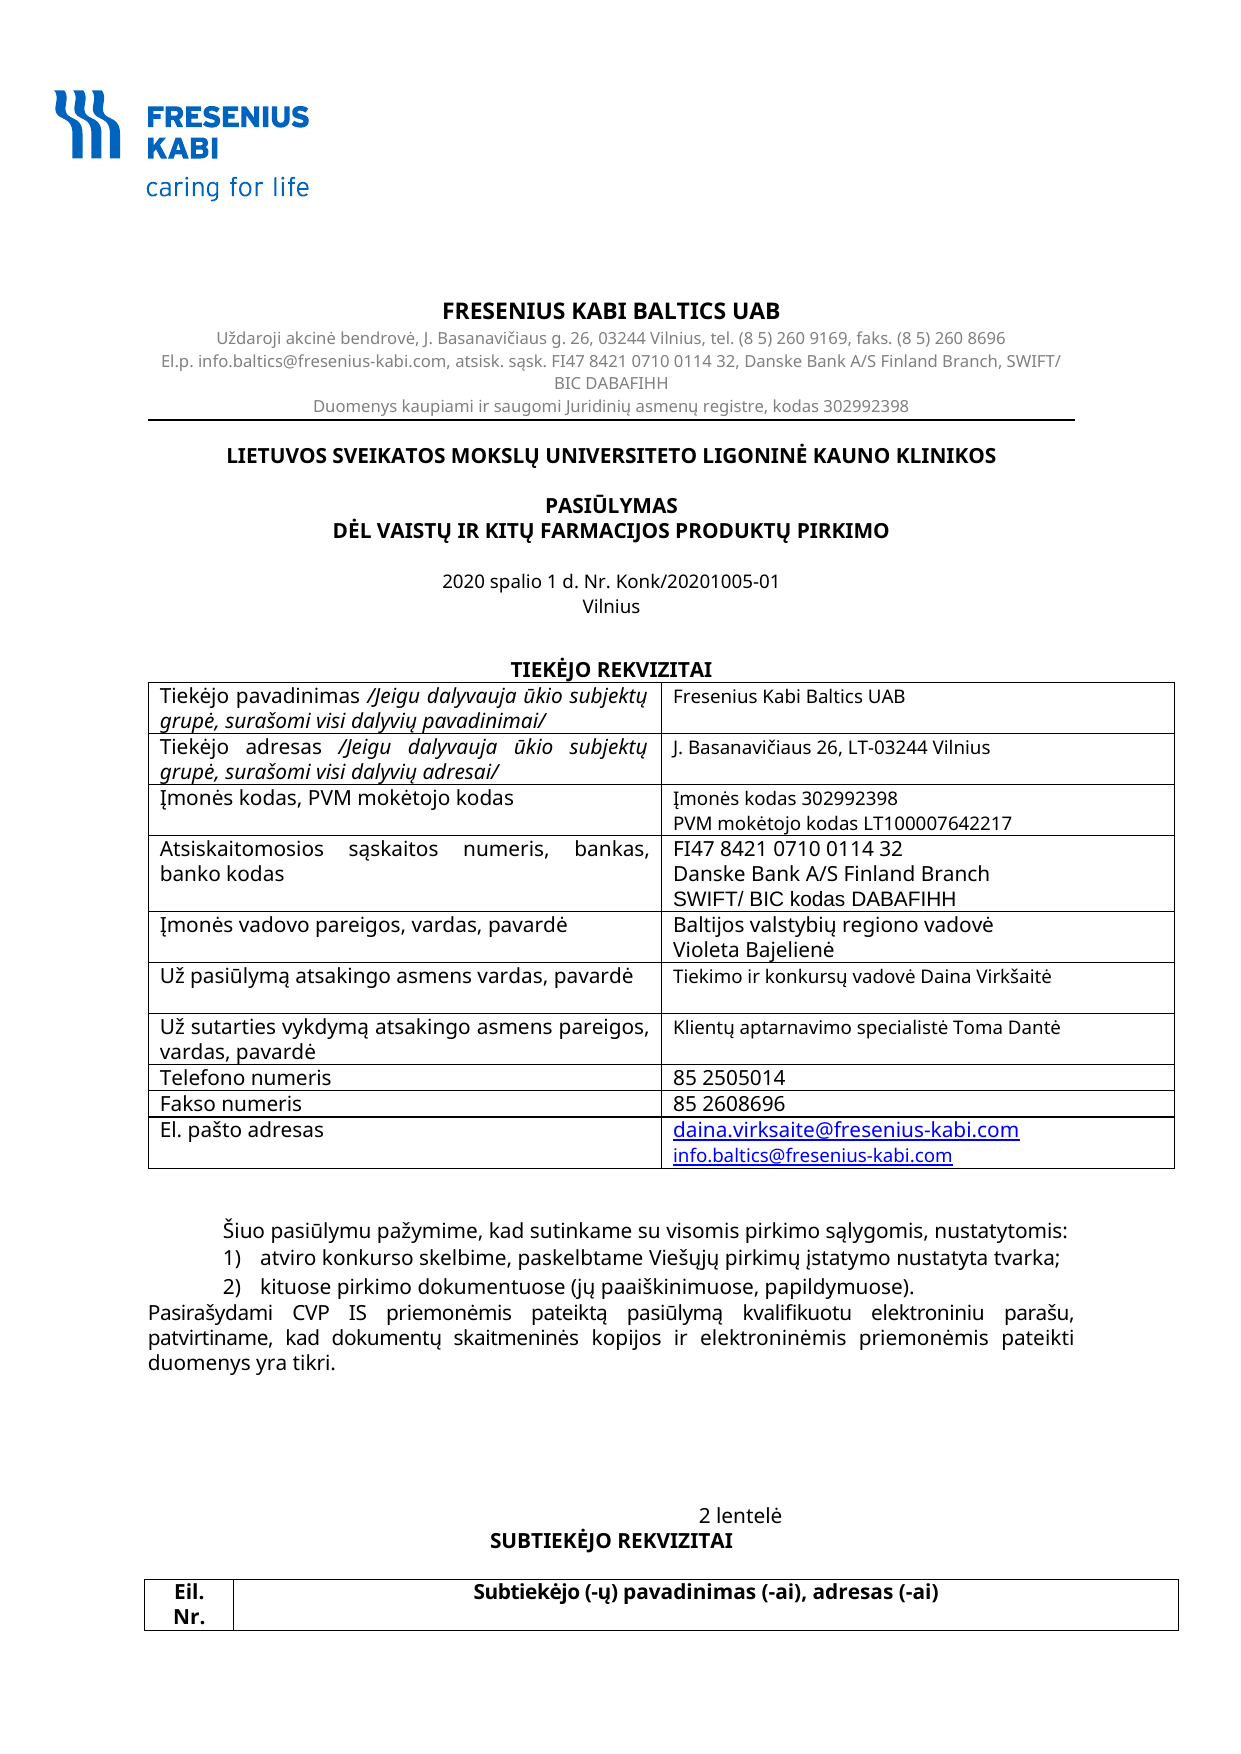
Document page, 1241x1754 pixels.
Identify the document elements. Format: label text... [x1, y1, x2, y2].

table_header Fresenius Kabi Baltics UAB [662, 683, 1174, 733]
text SUBTIEKĖJO REKVIZITAI [148, 1529, 1075, 1554]
table_cell Įmonės kodas 302992398 PVM mokėtojo kodas LT100007642217 [662, 785, 1174, 835]
table_cell FI47 8421 0710 0114 32 Danske Bank A/S Finland Branch SWIFT/ BIC kodas DABAFIHH [662, 836, 1174, 911]
text PASIŪLYMAS [148, 494, 1075, 519]
table_header Tiekėjo pavadinimas /Jeigu dalyvauja ūkio subjektų grupė, surašomi visi dalyvių pavadinimai/ [149, 683, 661, 733]
text FRESENIUS KABI BALTICS UAB [148, 295, 1075, 327]
table_cell Atsiskaitomosios sąskaitos numeris, bankas, banko kodas [149, 836, 661, 911]
text Šiuo pasiūlymu pažymime, kad sutinkame su visomis pirkimo sąlygomis, nustatytomis: [148, 1218, 1075, 1243]
text 2020 spalio 1 d. Nr. Konk/20201005-01 [148, 569, 1075, 594]
table_cell Tiekėjo adresas /Jeigu dalyvauja ūkio subjektų grupė, surašomi visi dalyvių adresai/ [149, 734, 661, 784]
table_cell daina.virksaite@fresenius-kabi.com info.baltics@fresenius-kabi.com [662, 1118, 1174, 1167]
text LIETUVOS SVEIKATOS MOKSLŲ UNIVERSITETO LIGONINĖ KAUNO KLINIKOS [148, 444, 1075, 469]
table_cell Klientų aptarnavimo specialistė Toma Dantė [662, 1014, 1174, 1064]
text Vilnius [148, 594, 1075, 619]
text DĖL VAISTŲ IR KITŲ FARMACIJOS PRODUKTŲ PIRKIMO [148, 519, 1075, 544]
table_cell Fakso numeris [149, 1091, 661, 1116]
table_cell El. pašto adresas [149, 1118, 661, 1167]
table_cell Už sutarties vykdymą atsakingo asmens pareigos, vardas, pavardė [149, 1014, 661, 1064]
table_cell J. Basanavičiaus 26, LT-03244 Vilnius [662, 734, 1174, 784]
text El.p. info.baltics@fresenius-kabi.com, atsisk. sąsk. FI47 8421 0710 0114 32, Danske Bank A/S Finland Branch, SWIFT/ BIC DABAFIHH [148, 349, 1075, 395]
text Pasirašydami CVP IS priemonėmis pateiktą pasiūlymą kvalifikuotu elektroniniu parašu, patvirtiname, kad dokumentų skaitmeninės kopijos ir elektroninėmis priemonėmis pateikti duomenys yra tikri. [148, 1300, 1075, 1375]
table_cell 85 2505014 [662, 1065, 1174, 1090]
text Duomenys kaupiami ir saugomi Juridinių asmenų registre, kodas 302992398 [148, 395, 1075, 419]
table_cell Įmonės vadovo pareigos, vardas, pavardė [149, 912, 661, 962]
table_header Eil. Nr. [145, 1580, 233, 1630]
table_cell Baltijos valstybių regiono vadovė Violeta Bajelienė [662, 912, 1174, 962]
table_cell Telefono numeris [149, 1065, 661, 1090]
table_header Subtiekėjo (-ų) pavadinimas (-ai), adresas (-ai) [234, 1580, 1178, 1630]
table_cell Tiekimo ir konkursų vadovė Daina Virkšaitė [662, 963, 1174, 1013]
table_cell Įmonės kodas, PVM mokėtojo kodas [149, 785, 661, 835]
text 2 lentelė [148, 1504, 1075, 1529]
list atviro konkurso skelbime, paskelbtame Viešųjų pirkimų įstatymo nustatyta tvarka; [148, 1243, 1075, 1272]
text Uždaroji akcinė bendrovė, J. Basanavičiaus g. 26, 03244 Vilnius, tel. (8 5) 260 9169, faks. (8 5) 260 8696 [148, 327, 1075, 349]
table_cell Už pasiūlymą atsakingo asmens vardas, pavardė [149, 963, 661, 1013]
list kituose pirkimo dokumentuose (jų paaiškinimuose, papildymuose). [148, 1272, 1075, 1300]
text TIEKĖJO REKVIZITAI [148, 657, 1075, 682]
table_cell 85 2608696 [662, 1091, 1174, 1116]
